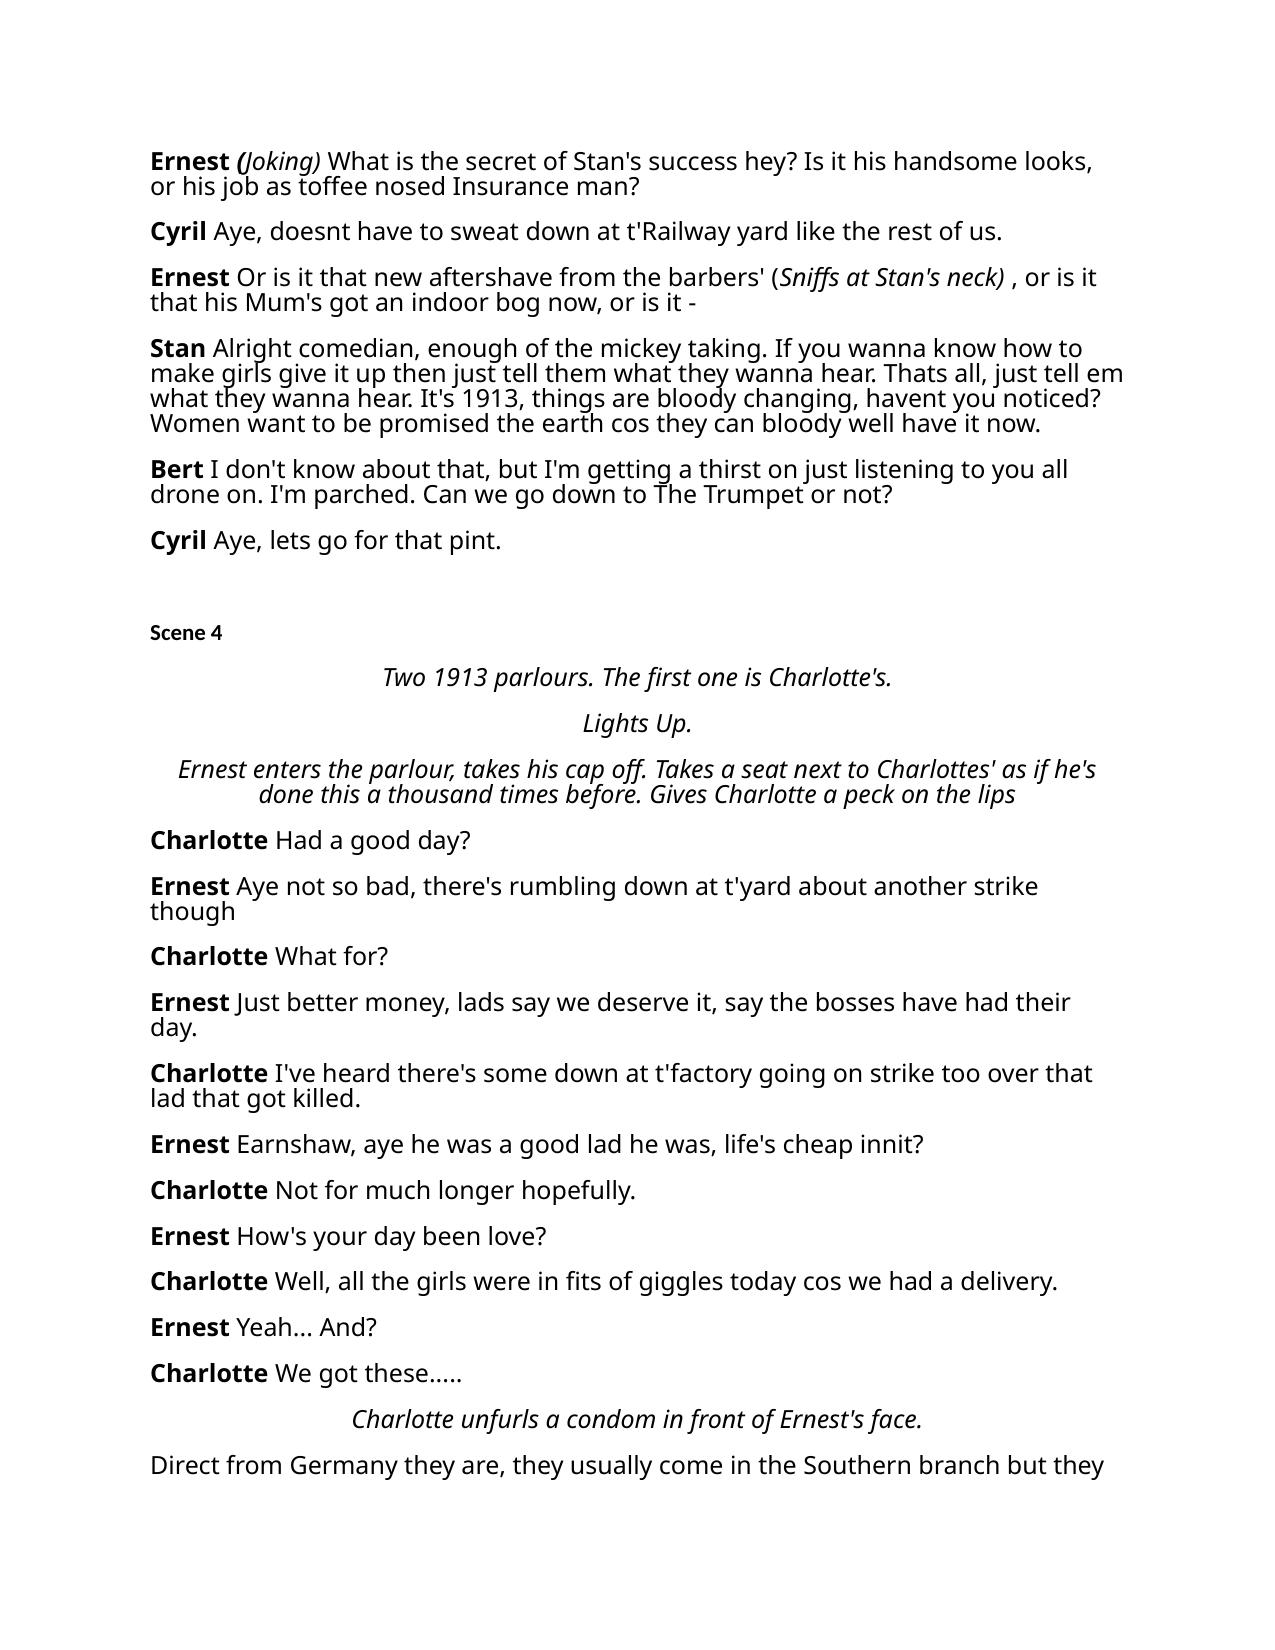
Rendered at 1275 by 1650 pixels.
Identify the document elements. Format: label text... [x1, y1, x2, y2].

text Ernest (Joking) What is the secret of Stan's success hey? Is it his handsome looks, or his job as toffee nosed Insurance man? [150, 150, 1125, 200]
text Stan Alright comedian, enough of the mickey taking. If you wanna know how to make girls give it up then just tell them what they wanna hear. Thats all, just tell em what they wanna hear. It's 1913, things are bloody changing, havent you noticed? Women want to be promised the earth cos they can bloody well have it now. [150, 337, 1125, 437]
text Bert I don't know about that, but I'm getting a thirst on just listening to you all drone on. I'm parched. Can we go down to The Trumpet or not? [150, 458, 1125, 508]
text Charlotte I've heard there's some down at t'factory going on strike too over that lad that got killed. [150, 1062, 1125, 1112]
text Charlotte Had a good day? [150, 829, 1125, 854]
text Ernest Just better money, lads say we deserve it, say the bosses have had their day. [150, 992, 1125, 1042]
text Scene 4 [150, 621, 1125, 646]
text Charlotte Well, all the girls were in fits of giggles today cos we had a delivery. [150, 1271, 1125, 1296]
text Lights Up. [150, 712, 1125, 737]
text Cyril Aye, lets go for that pint. [150, 529, 1125, 554]
text Ernest Or is it that new aftershave from the barbers' (Sniffs at Stan's neck) , or is it that his Mum's got an indoor bog now, or is it - [150, 267, 1125, 317]
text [150, 1454, 1125, 1479]
text Charlotte unfurls a condom in front of Ernest's face. [150, 1408, 1125, 1433]
text Two 1913 parlours. The first one is Charlotte's. [150, 667, 653, 692]
text Charlotte We got these..... [150, 1362, 1125, 1387]
text Charlotte Not for much longer hopefully. [150, 1179, 1125, 1204]
text Ernest How's your day been love? [150, 1225, 1125, 1250]
text Charlotte What for? [150, 946, 1125, 971]
text Two 1913 parlours. The first one is Charlotte's. [648, 667, 1125, 692]
text Ernest Aye not so bad, there's rumbling down at t'yard about another strike though [150, 875, 1125, 925]
text Ernest enters the parlour, takes his cap off. Takes a seat next to Charlottes' as if he's done this a thousand times before. Gives Charlotte a peck on the lips [150, 758, 1125, 808]
text Ernest Yeah... And? [150, 1317, 1125, 1342]
text Cyril Aye, doesnt have to sweat down at t'Railway yard like the rest of us. [150, 221, 1125, 246]
text Ernest Earnshaw, aye he was a good lad he was, life's cheap innit? [150, 1133, 1125, 1158]
